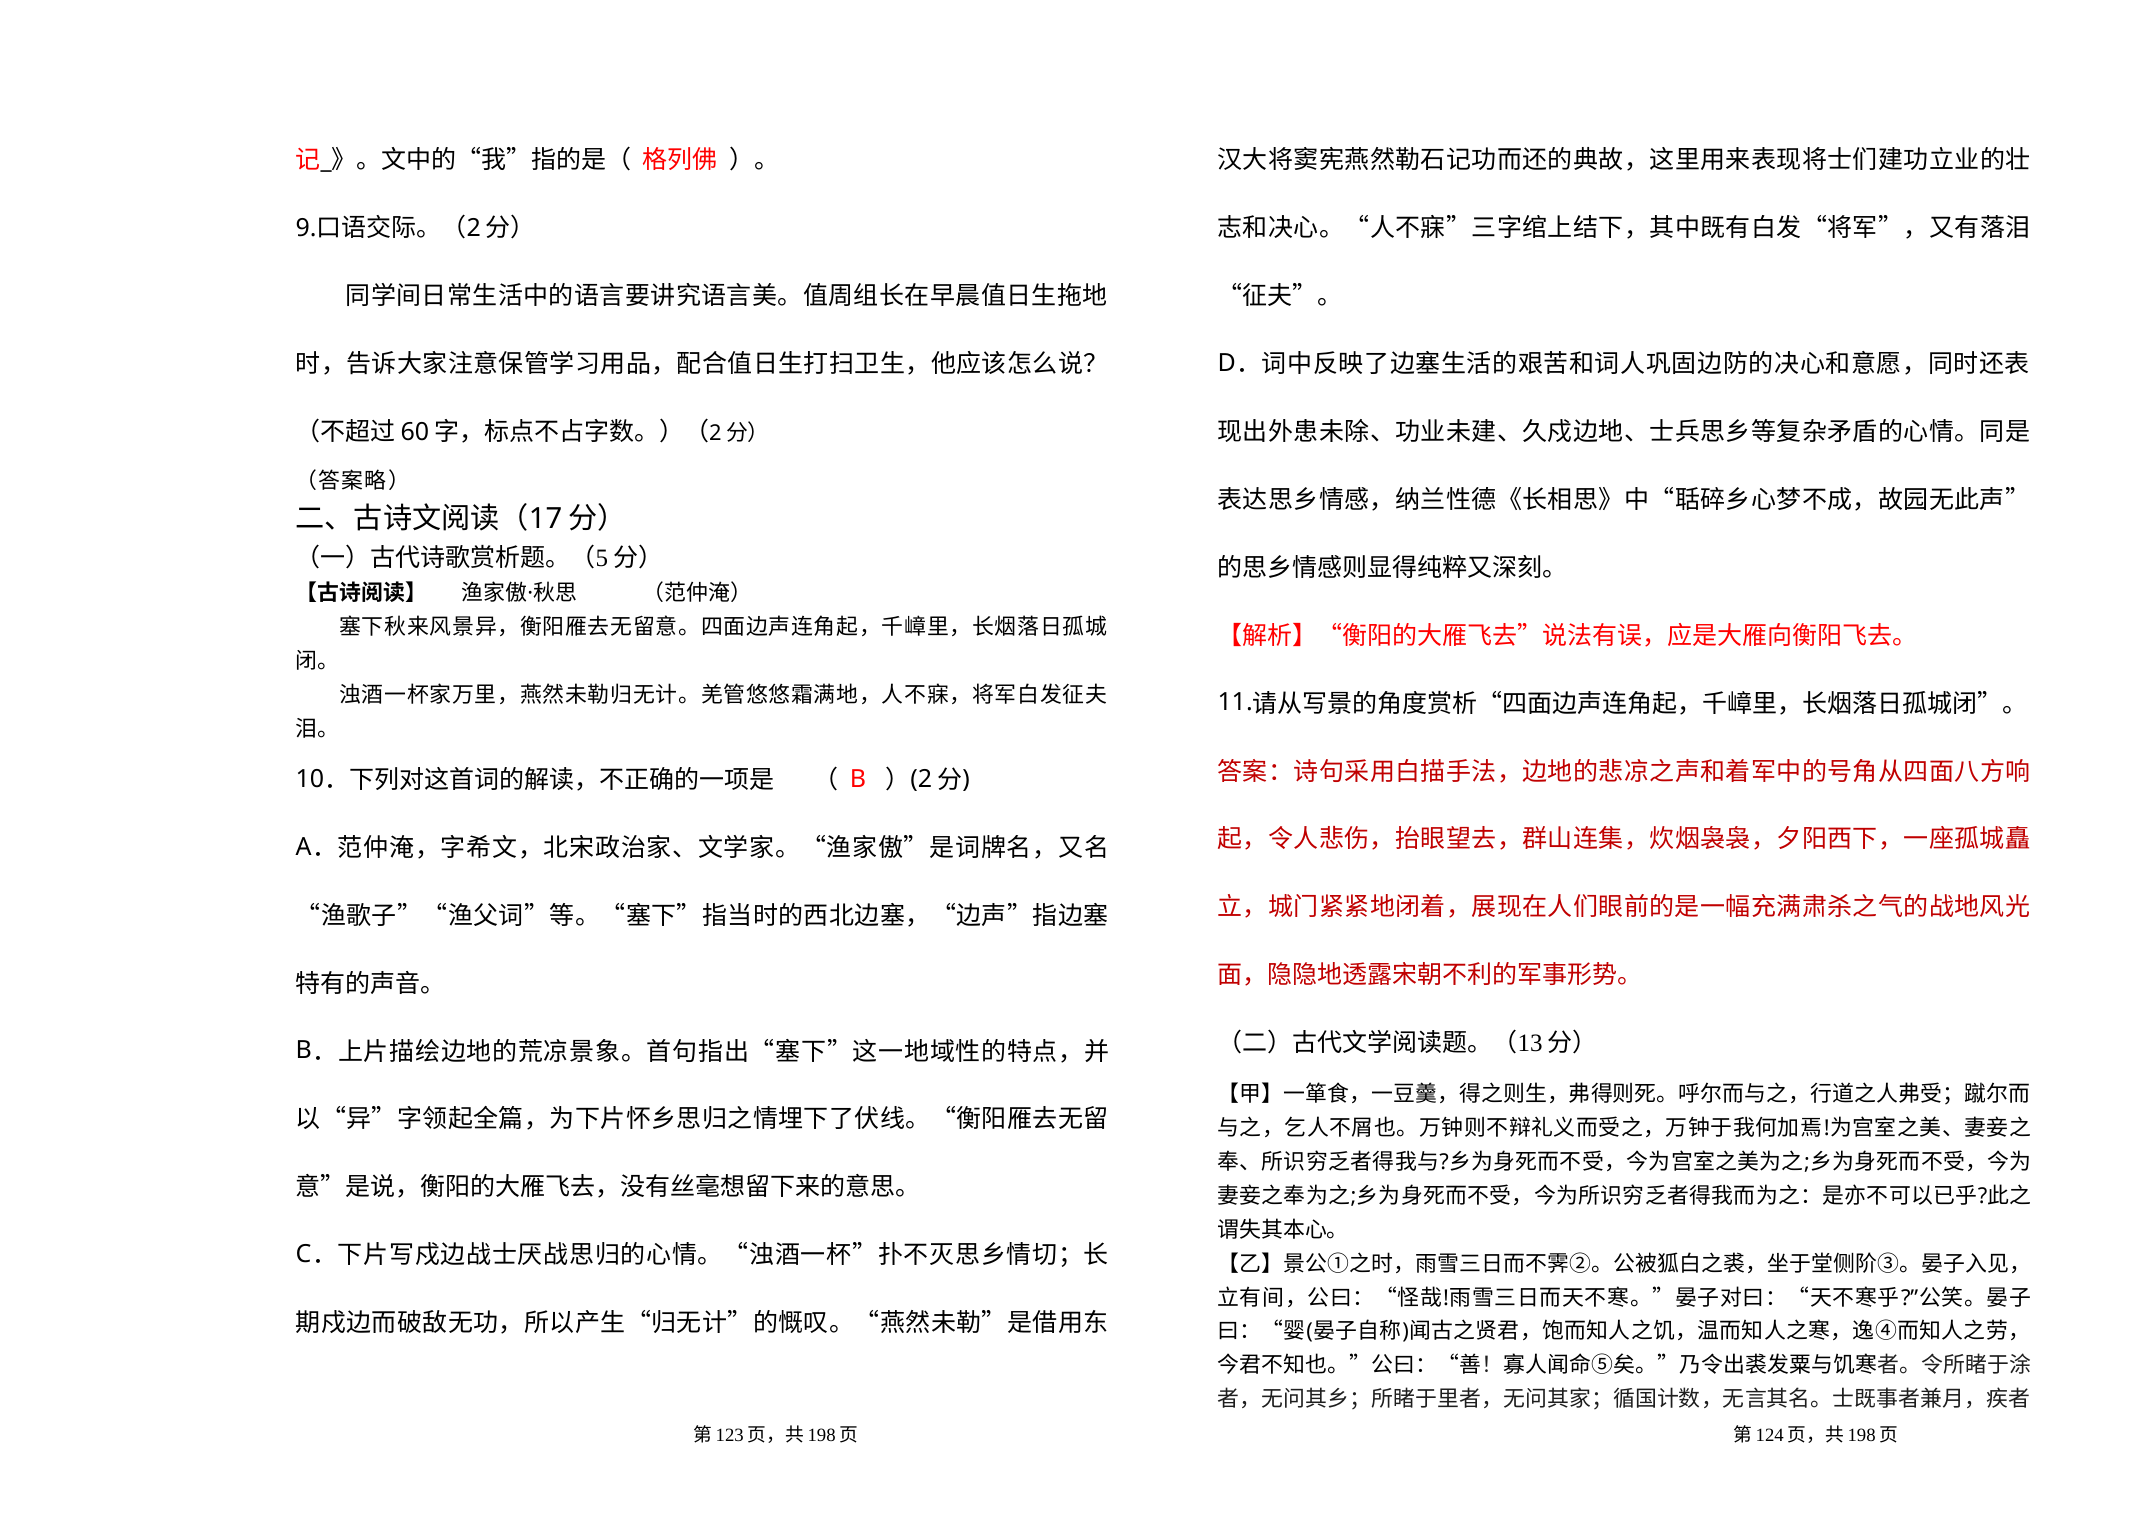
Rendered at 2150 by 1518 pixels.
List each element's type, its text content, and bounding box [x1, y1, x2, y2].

text (1) 这段话出自（英国）讽刺作家（乔纳森·斯威夫特）的小说《_格列佛游记_》。文中的“我”指的是（ 格列佛 ）。 [295, 124, 1109, 192]
text C．下片写戍边战士厌战思归的心情。“浊酒一杯”扑不灭思乡情切；长期戍边而破敌无功，所以产生“归无计”的慨叹。“燕然未勒”是借用东汉大将窦宪燕然勒石记功而还的典故，这里用来表现将士们建功立业的壮志和决心。“人不寐”三字绾上结下，其中既有白发“将军”，又有落泪“征夫”。 [1217, 124, 2031, 328]
text 塞下秋来风景异，衡阳雁去无留意。四面边声连角起，千嶂里，长烟落日孤城闭。 [295, 608, 1109, 676]
text B．上片描绘边地的荒凉景象。首句指出“塞下”这一地域性的特点，并以“异”字领起全篇，为下片怀乡思归之情埋下了伏线。“衡阳雁去无留意”是说，衡阳的大雁飞去，没有丝毫想留下来的意思。 [295, 1015, 1109, 1219]
text 【解析】“衡阳的大雁飞去”说法有误，应是大雁向衡阳飞去。 [1217, 599, 2031, 667]
text 二、古诗文阅读（17分） （一）古代诗歌赏析题。（5分） [295, 495, 1109, 574]
text 10．下列对这首词的解读，不正确的一项是 （ B ）(2分) [295, 743, 1109, 811]
text C．下片写戍边战士厌战思归的心情。“浊酒一杯”扑不灭思乡情切；长期戍边而破敌无功，所以产生“归无计”的慨叹。“燕然未勒”是借用东汉大将窦宪燕然勒石记功而还的典故，这里用来表现将士们建功立业的壮志和决心。“人不寐”三字绾上结下，其中既有白发“将军”，又有落泪“征夫”。 [295, 1219, 1109, 1355]
text （答案略） [295, 463, 1109, 495]
text （二）古代文学阅读题。（13分） 【甲】一箪食，一豆羹，得之则生，弗得则死。呼尔而与之，行道之人弗受；蹴尔而与之，乞人不屑也。万钟则不辩礼义而受之，万钟于我何加焉!为宫室之美、妻妾之奉、所识穷乏者得我与?乡为身死而不受，今为宫室之美为之;乡为身死而不受，今为妻妾之奉为之;乡为身死而不受，今为所识穷乏者得我而为之：是亦不可以已乎?此之谓失其本心。 [1217, 1007, 2031, 1244]
text A．范仲淹，字希文，北宋政治家、文学家。“渔家傲”是词牌名，又名“渔歌子”“渔父词”等。“塞下”指当时的西北边塞，“边声”指边塞特有的声音。 [295, 811, 1109, 1015]
list 答案：诗句采用白描手法，边地的悲凉之声和着军中的号角从四面八方响起，令人悲伤，抬眼望去，群山连集，炊烟袅袅，夕阳西下，一座孤城矗立，城门紧紧地闭着，展现在人们眼前的是一幅充满肃杀之气的战地风光面，隐隐地透露宋朝不利的军事形势。 [1217, 735, 2031, 1007]
text 浊酒一杯家万里，燕然未勒归无计。羌管悠悠霜满地，人不寐，将军白发征夫泪。 [295, 676, 1109, 743]
text 同学间日常生活中的语言要讲究语言美。值周组长在早晨值日生拖地时，告诉大家注意保管学习用品，配合值日生打扫卫生，他应该怎么说？（不超过60字，标点不占字数。）（2分） [295, 260, 1109, 463]
text D．词中反映了边塞生活的艰苦和词人巩固边防的决心和意愿，同时还表现出外患未除、功业未建、久戍边地、士兵思乡等复杂矛盾的心情。同是表达思乡情感，纳兰性德《长相思》中“聒碎乡心梦不成，故园无此声”的思乡情感则显得纯粹又深刻。 [1217, 328, 2031, 599]
list 11.请从写景的角度赏析“四面边声连角起，千嶂里，长烟落日孤城闭”。 [1217, 667, 2031, 735]
text 【古诗阅读】 渔家傲·秋思 （范仲淹） [295, 574, 1109, 608]
text 9.口语交际。（2分） [295, 192, 1109, 260]
